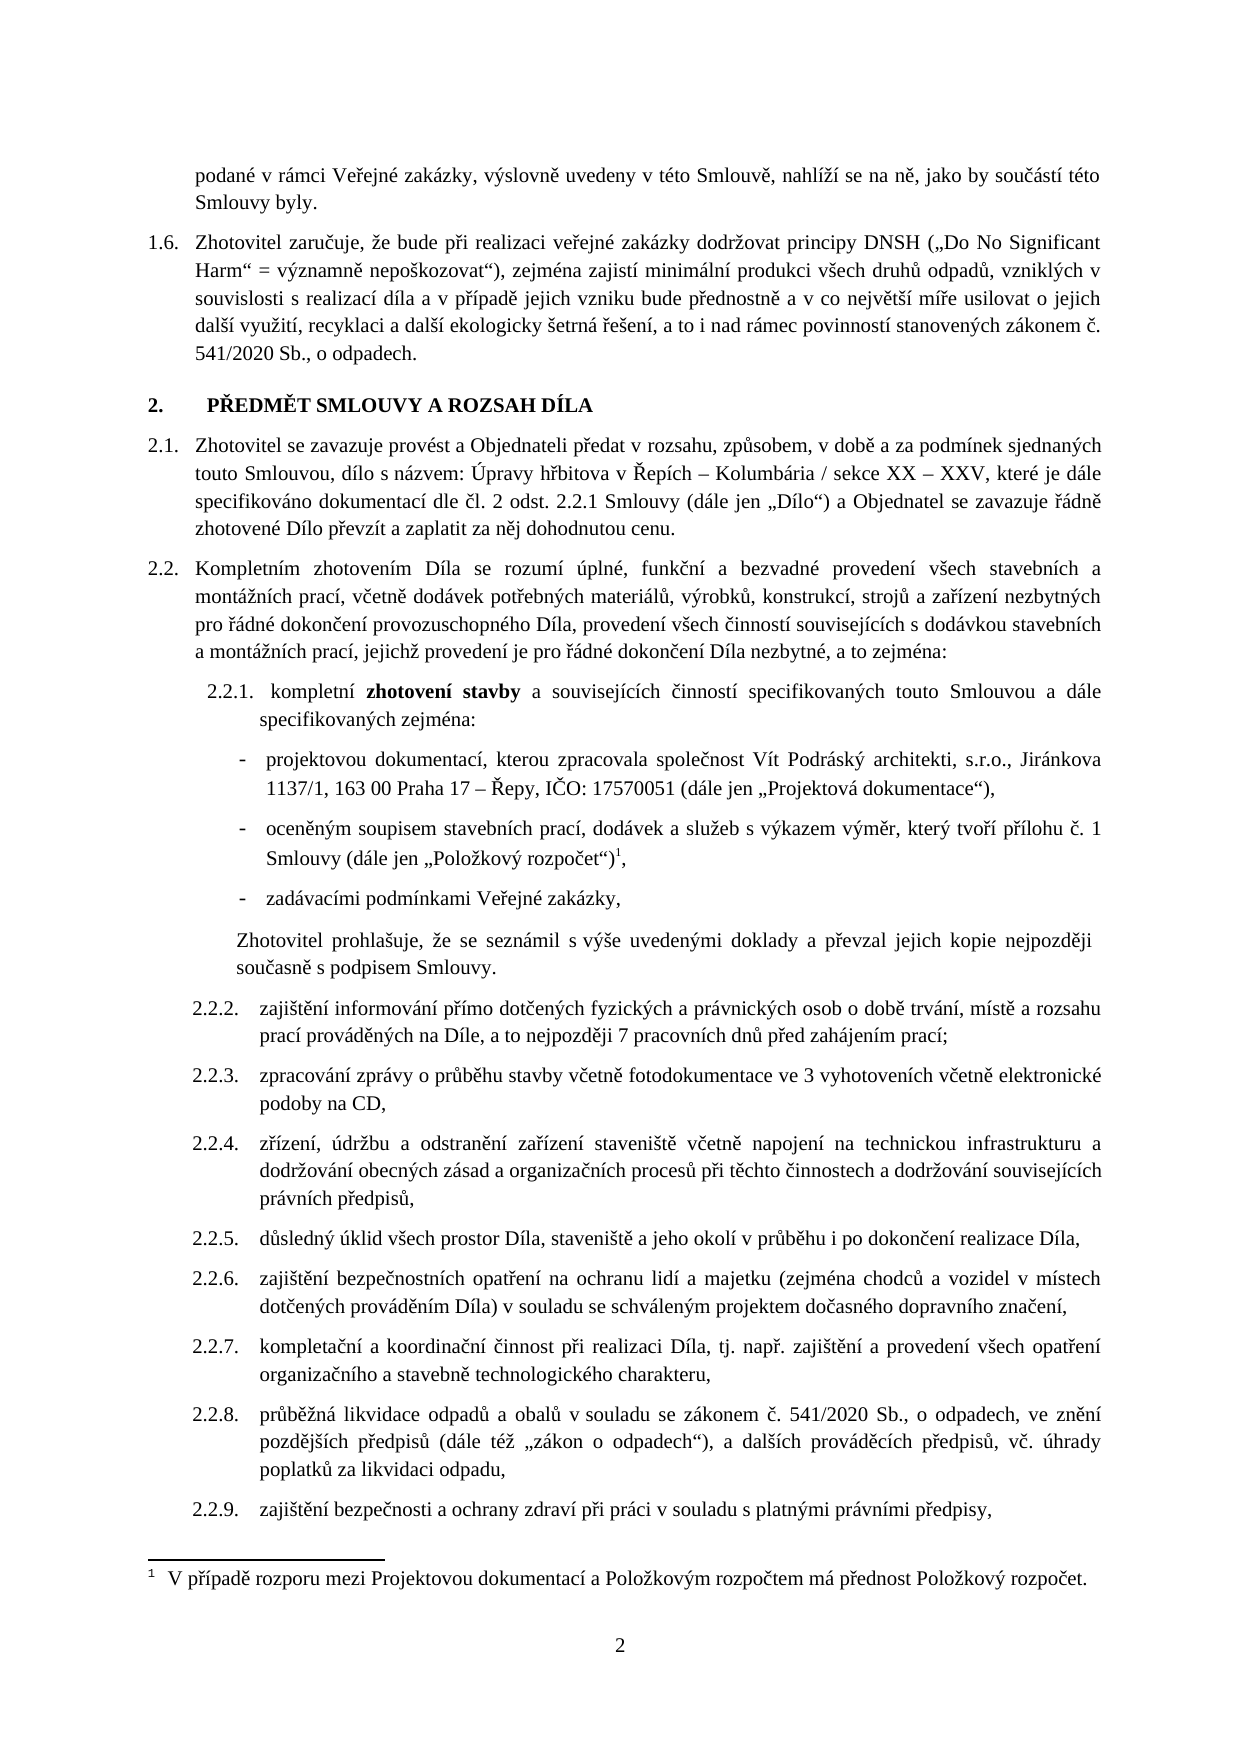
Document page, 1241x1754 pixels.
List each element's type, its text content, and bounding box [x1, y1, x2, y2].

list kompletní zhotovení stavby a souvisejících činností specifikovaných touto Smlouvou a dále specifikovaných zejména: [207, 679, 1102, 731]
text Zhotovitel prohlašuje, že se seznámil s výše uvedenými doklady a převzal jejich kopie nejpozději současně s podpisem Smlouvy. [236, 928, 1093, 979]
list důsledný úklid všech prostor Díla, staveniště a jeho okolí v průběhu i po dokončení realizace Díla, [192, 1226, 1102, 1250]
list oceněným soupisem stavebních prací, dodávek a služeb s výkazem výměr, který tvoří přílohu č. 1 Smlouvy (dále jen „Položkový rozpočet“), [236, 816, 1102, 869]
list Zhotovitel zaručuje, že bude při realizaci veřejné zakázky dodržovat principy DNSH („Do No Significant Harm“ = významně nepoškozovat“), zejména zajistí minimální produkci všech druhů odpadů, vzniklých v souvislosti s realizací díla a v případě jejich vzniku bude přednostně a v co největší míře usilovat o jejich další využití, recyklaci a další ekologicky šetrná řešení, a to i nad rámec povinností stanovených zákonem č. 541/2020 Sb., o odpadech. [148, 230, 1102, 365]
list kompletační a koordinační činnost při realizaci Díla, tj. např. zajištění a provedení všech opatření organizačního a stavebně technologického charakteru, [192, 1334, 1102, 1386]
list průběžná likvidace odpadů a obalů v souladu se zákonem č. 541/2020 Sb., o odpadech, ve znění pozdějších předpisů (dále též „zákon o odpadech“), a dalších prováděcích předpisů, vč. úhrady poplatků za likvidaci odpadu, [192, 1402, 1102, 1481]
list zpracování zprávy o průběhu stavby včetně fotodokumentace ve 3 vyhotoveních včetně elektronické podoby na CD, [192, 1063, 1102, 1115]
list PŘEDMĚT SMLOUVY A ROZSAH DÍLA [148, 393, 1102, 417]
list zajištění bezpečnostních opatření na ochranu lidí a majetku (zejména chodců a vozidel v místech dotčených prováděním Díla) v souladu se schváleným projektem dočasného dopravního značení, [192, 1266, 1102, 1318]
list Kompletním zhotovením Díla se rozumí úplné, funkční a bezvadné provedení všech stavebních a montážních prací, včetně dodávek potřebných materiálů, výrobků, konstrukcí, strojů a zařízení nezbytných pro řádné dokončení provozuschopného Díla, provedení všech činností souvisejících s dodávkou stavebních a montážních prací, jejichž provedení je pro řádné dokončení Díla nezbytné, a to zejména: [148, 556, 1102, 663]
list zajištění bezpečnosti a ochrany zdraví při práci v souladu s platnými právními předpisy, [192, 1497, 1102, 1521]
list zadávacími podmínkami Veřejné zakázky, [236, 886, 1102, 911]
list zřízení, údržbu a odstranění zařízení staveniště včetně napojení na technickou infrastrukturu a dodržování obecných zásad a organizačních procesů při těchto činnostech a dodržování souvisejících právních předpisů, [192, 1131, 1102, 1210]
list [148, 162, 1102, 214]
list zajištění informování přímo dotčených fyzických a právnických osob o době trvání, místě a rozsahu prací prováděných na Díle, a to nejpozději 7 pracovních dnů před zahájením prací; [192, 995, 1102, 1047]
list Zhotovitel se zavazuje provést a Objednateli předat v rozsahu, způsobem, v době a za podmínek sjednaných touto Smlouvou, dílo s názvem: Úpravy hřbitova v Řepích – Kolumbária / sekce XX – XXV, které je dále specifikováno dokumentací dle čl. 2 odst. 2.2.1 Smlouvy (dále jen „Dílo“) a Objednatel se zavazuje řádně zhotovené Dílo převzít a zaplatit za něj dohodnutou cenu. [148, 433, 1102, 540]
list projektovou dokumentací, kterou zpracovala společnost Vít Podráský architekti, s.r.o., Jiránkova 1137/1, 163 00 Praha 17 – Řepy, IČO: 17570051 (dále jen „Projektová dokumentace“), [236, 747, 1102, 800]
